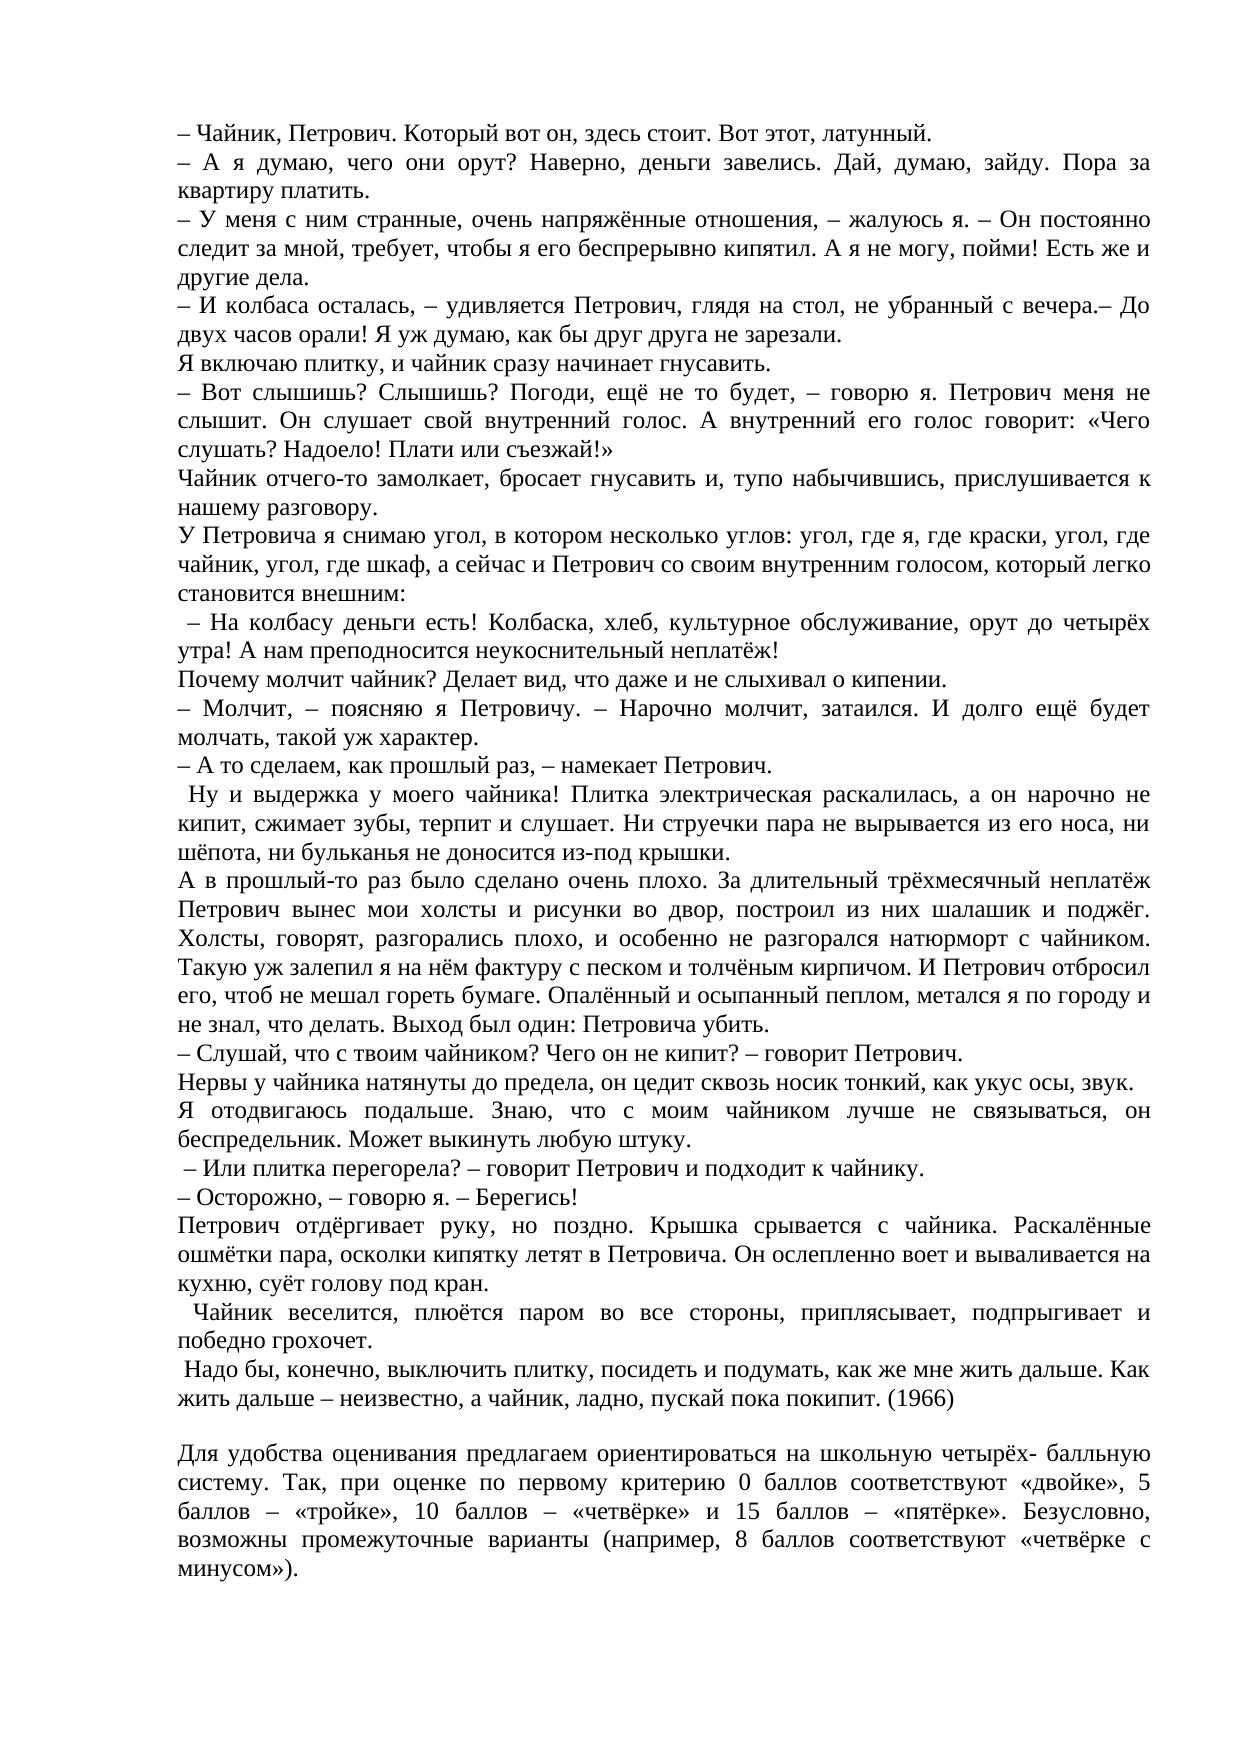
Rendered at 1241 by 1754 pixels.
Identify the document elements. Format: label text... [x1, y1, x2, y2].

text Надо бы, конечно, выключить плитку, посидеть и подумать, как же мне жить дальше. Как жить дальше – неизвестно, а чайник, ладно, пускай пока покипит. (1966) [177, 1354, 1152, 1412]
text А в прошлый-то раз было сделано очень плохо. За длительный трёхмесячный неплатёж Петрович вынес мои холсты и рисунки во двор, построил из них шалашик и поджёг. Холсты, говорят, разгорались плохо, и особенно не разгорался натюрморт с чайником. Такую уж залепил я на нём фактуру с песком и толчёным кирпичом. И Петрович отбросил его, чтоб не мешал гореть бумаге. Опалённый и осыпанный пеплом, метался я по городу и не знал, что делать. Выход был один: Петровича убить. [177, 866, 1152, 1038]
text – На колбасу деньги есть! Колбаска, хлеб, культурное обслуживание, орут до четырёх утра! А нам преподносится неукоснительный неплатёж! [177, 607, 1152, 664]
text – У меня с ним странные, очень напряжённые отношения, – жалуюсь я. – Он постоянно следит за мной, требует, чтобы я его беспрерывно кипятил. А я не могу, пойми! Есть же и другие дела. [177, 204, 1152, 291]
text – Вот слышишь? Слышишь? Погоди, ещё не то будет, – говорю я. Петрович меня не слышит. Он слушает свой внутренний голос. А внутренний его голос говорит: «Чего слушать? Надоело! Плати или съезжай!» [177, 377, 1152, 463]
text Я отодвигаюсь подальше. Знаю, что с моим чайником лучше не связываться, он беспредельник. Может выкинуть любую штуку. [177, 1096, 1152, 1153]
text Я включаю плитку, и чайник сразу начинает гнусавить. [177, 348, 1152, 377]
text – А я думаю, чего они орут? Наверно, деньги завелись. Дай, думаю, зайду. Пора за квартиру платить. [177, 147, 1152, 204]
text – Молчит, – поясняю я Петровичу. – Нарочно молчит, затаился. И долго ещё будет молчать, такой уж характер. [177, 693, 1152, 751]
text – Чайник, Петрович. Который вот он, здесь стоит. Вот этот, латунный. [177, 118, 1152, 147]
text Почему молчит чайник? Делает вид, что даже и не слыхивал о кипении. [177, 664, 1152, 693]
text Нервы у чайника натянуты до предела, он цедит сквозь носик тонкий, как укус осы, звук. [177, 1067, 1152, 1096]
text Ну и выдержка у моего чайника! Плитка электрическая раскалилась, а он нарочно не кипит, сжимает зубы, терпит и слушает. Ни струечки пара не вырывается из его носа, ни шёпота, ни бульканья не доносится из-под крышки. [177, 779, 1152, 866]
text – Слушай, что с твоим чайником? Чего он не кипит? – говорит Петрович. [177, 1038, 1152, 1067]
text – И колбаса осталась, – удивляется Петрович, глядя на стол, не убранный с вечера.– До двух часов орали! Я уж думаю, как бы друг друга не зарезали. [177, 291, 1152, 348]
text – А то сделаем, как прошлый раз, – намекает Петрович. [177, 751, 1152, 779]
text Чайник веселится, плюётся паром во все стороны, приплясывает, подпрыгивает и победно грохочет. [177, 1297, 1152, 1354]
text – Осторожно, – говорю я. – Берегись! [177, 1182, 1152, 1211]
text Для удобства оценивания предлагаем ориентироваться на школьную четырёх- балльную систему. Так, при оценке по первому критерию 0 баллов соответствуют «двойке», 5 баллов – «тройке», 10 баллов – «четвёрке» и 15 баллов – «пятёрке». Безусловно, возможны промежуточные варианты (например, 8 баллов соответствуют «четвёрке с минусом»). [177, 1438, 1152, 1582]
text Петрович отдёргивает руку, но поздно. Крышка срывается с чайника. Раскалённые ошмётки пара, осколки кипятку летят в Петровича. Он ослепленно воет и вываливается на кухню, суёт голову под кран. [177, 1211, 1152, 1297]
text У Петровича я снимаю угол, в котором несколько углов: угол, где я, где краски, угол, где чайник, угол, где шкаф, а сейчас и Петрович со своим внутренним голосом, который легко становится внешним: [177, 521, 1152, 607]
text Чайник отчего-то замолкает, бросает гнусавить и, тупо набычившись, прислушивается к нашему разговору. [177, 463, 1152, 521]
text – Или плитка перегорела? – говорит Петрович и подходит к чайнику. [177, 1153, 1152, 1182]
